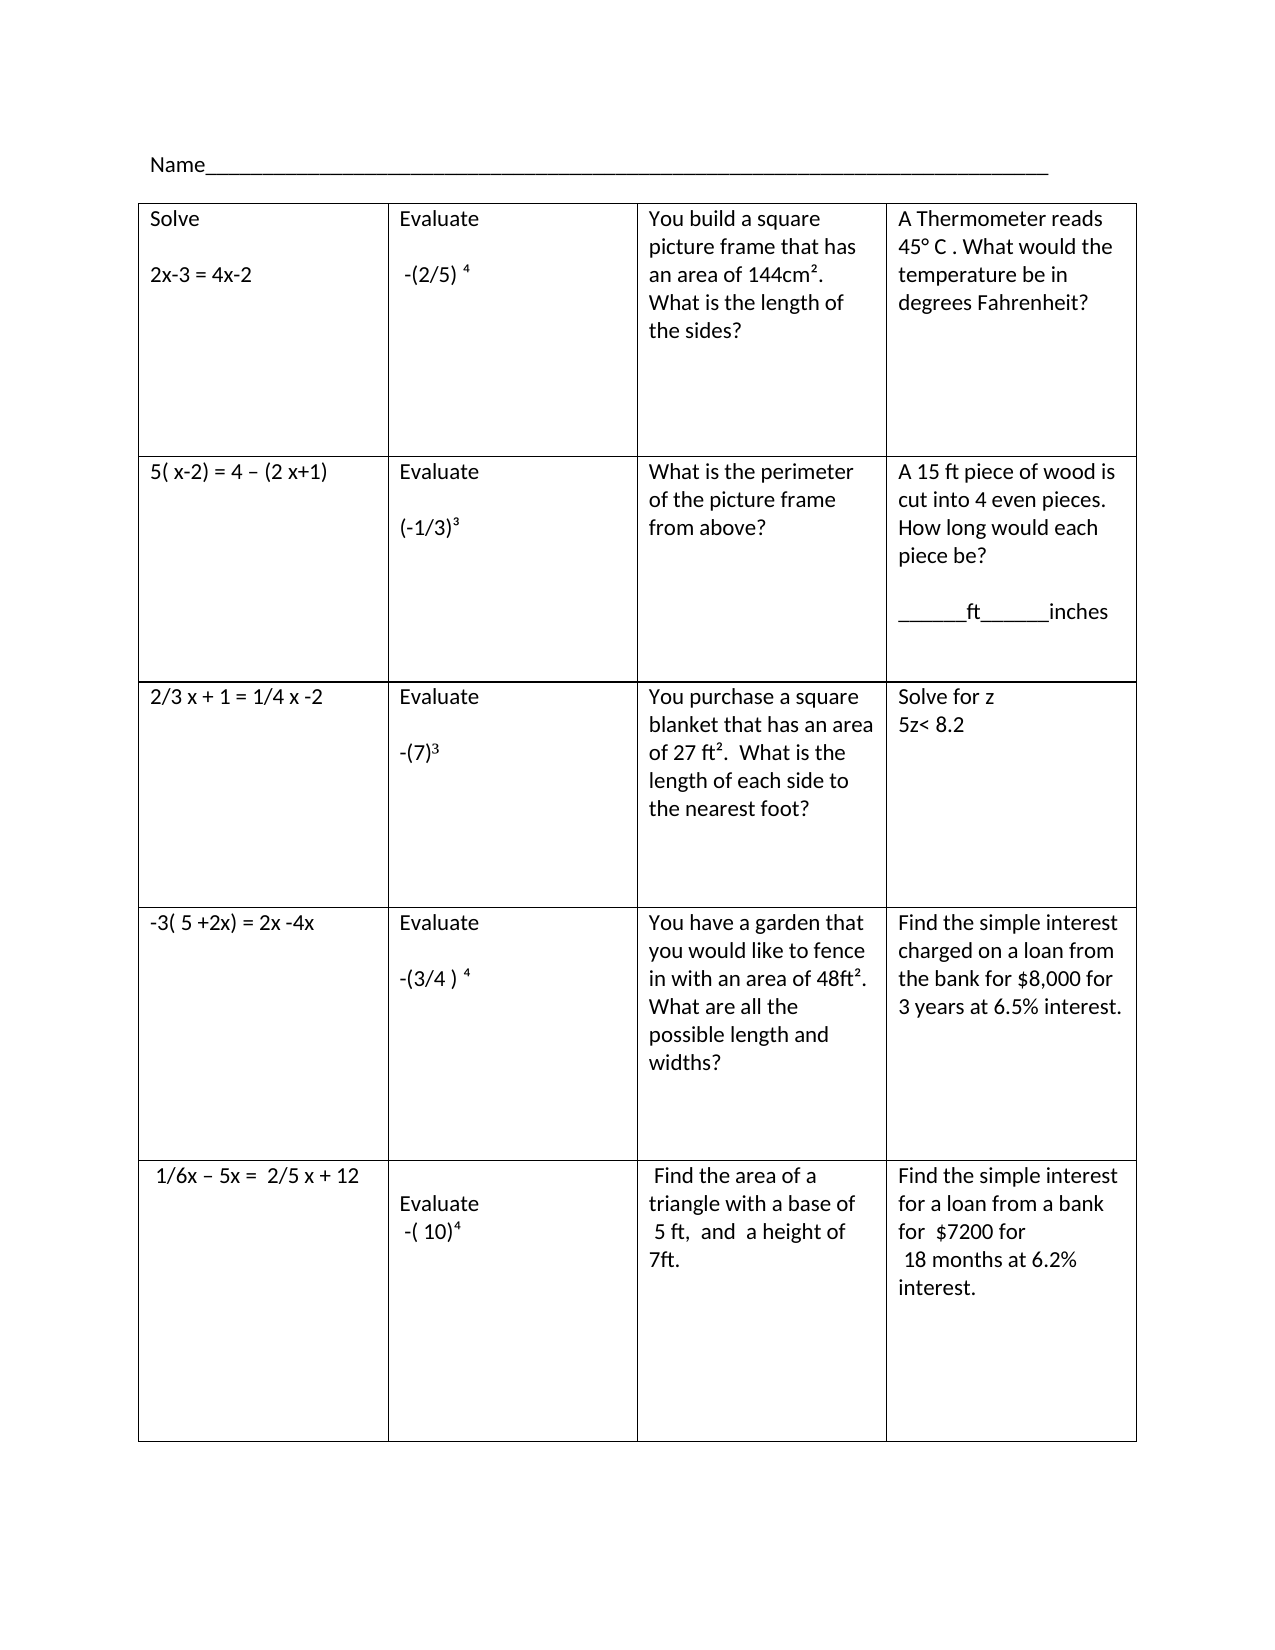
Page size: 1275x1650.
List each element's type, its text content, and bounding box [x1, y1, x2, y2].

table_cell Evaluate -(3/4 ) ⁴ [389, 908, 637, 1160]
table_cell 1/6x – 5x = 2/5 x + 12 [139, 1161, 388, 1441]
table_cell 2/3 x + 1 = 1/4 x -2 [139, 683, 388, 907]
table_cell What is the perimeter of the picture frame from above? [638, 457, 886, 681]
table_header Solve 2x-3 = 4x-2 [139, 204, 388, 456]
table_header You build a square picture frame that has an area of 144cm². What is the length of the sides? [638, 204, 886, 456]
table_cell Evaluate -( 10)⁴ [389, 1161, 637, 1441]
table_cell 5( x-2) = 4 – (2 x+1) [139, 457, 388, 681]
table_cell Evaluate (-1/3)³ [389, 457, 637, 681]
table_header Evaluate -(2/5) ⁴ [389, 204, 637, 456]
table_cell -3( 5 +2x) = 2x -4x [139, 908, 388, 1160]
table_cell A 15 ft piece of wood is cut into 4 even pieces. How long would each piece be? ______ft______inches [887, 457, 1136, 681]
table_cell Find the simple interest charged on a loan from the bank for $8,000 for 3 years at 6.5% interest. [887, 908, 1136, 1160]
table_cell Evaluate -(7) [389, 683, 637, 907]
table_cell You purchase a square blanket that has an area of 27 ft². What is the length of each side to the nearest foot? [638, 683, 886, 907]
table_cell Solve for z 5z< 8.2 [887, 683, 1136, 907]
table_cell Find the area of a triangle with a base of 5 ft, and a height of 7ft. [638, 1161, 886, 1441]
text Name__________________________________________________________________________ [150, 150, 1125, 178]
table_cell Find the simple interest for a loan from a bank for $7200 for 18 months at 6.2% interest. [887, 1161, 1136, 1441]
table_cell You have a garden that you would like to fence in with an area of 48ft². What are all the possible length and widths? [638, 908, 886, 1160]
table_header A Thermometer reads 45° C . What would the temperature be in degrees Fahrenheit? [887, 204, 1136, 456]
